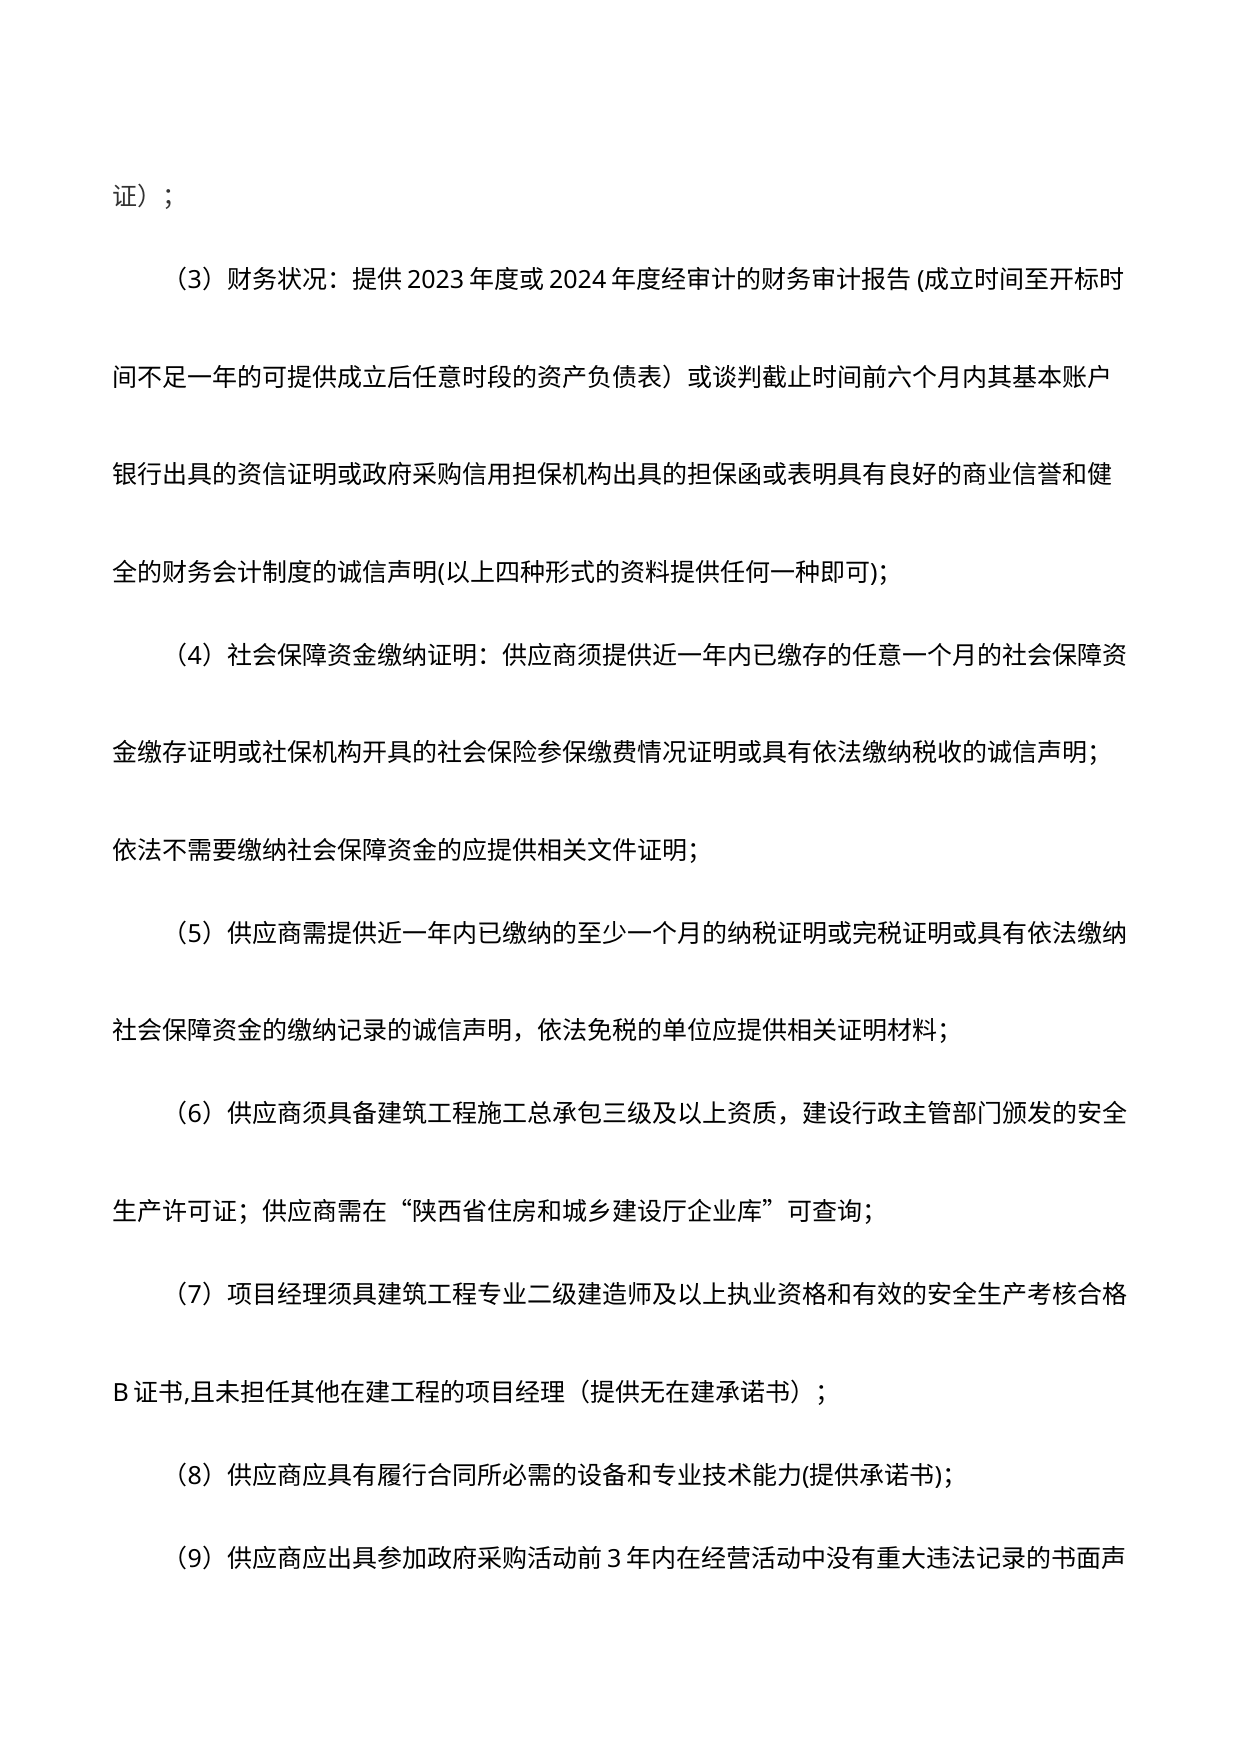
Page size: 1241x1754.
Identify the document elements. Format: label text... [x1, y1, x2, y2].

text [112, 162, 1128, 227]
text （8）供应商应具有履行合同所必需的设备和专业技术能力(提供承诺书)； [112, 1441, 1128, 1506]
text （4）社会保障资金缴纳证明：供应商须提供近一年内已缴存的任意一个月的社会保障资金缴存证明或社保机构开具的社会保险参保缴费情况证明或具有依法缴纳税收的诚信声明；依法不需要缴纳社会保障资金的应提供相关文件证明； [112, 621, 1128, 881]
text （5）供应商需提供近一年内已缴纳的至少一个月的纳税证明或完税证明或具有依法缴纳社会保障资金的缴纳记录的诚信声明，依法免税的单位应提供相关证明材料； [112, 899, 1128, 1061]
text （3）财务状况：提供2023年度或2024年度经审计的财务审计报告 (成立时间至开标时间不足一年的可提供成立后任意时段的资产负债表）或谈判截止时间前六个月内其基本账户银行出具的资信证明或政府采购信用担保机构出具的担保函或表明具有良好的商业信誉和健全的财务会计制度的诚信声明(以上四种形式的资料提供任何一种即可)； [112, 245, 1128, 603]
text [112, 1524, 1128, 1589]
text （6）供应商须具备建筑工程施工总承包三级及以上资质，建设行政主管部门颁发的安全生产许可证；供应商需在“陕西省住房和城乡建设厅企业库”可查询； [112, 1079, 1128, 1242]
text （7）项目经理须具建筑工程专业二级建造师及以上执业资格和有效的安全生产考核合格B证书,且未担任其他在建工程的项目经理（提供无在建承诺书）； [112, 1260, 1128, 1423]
